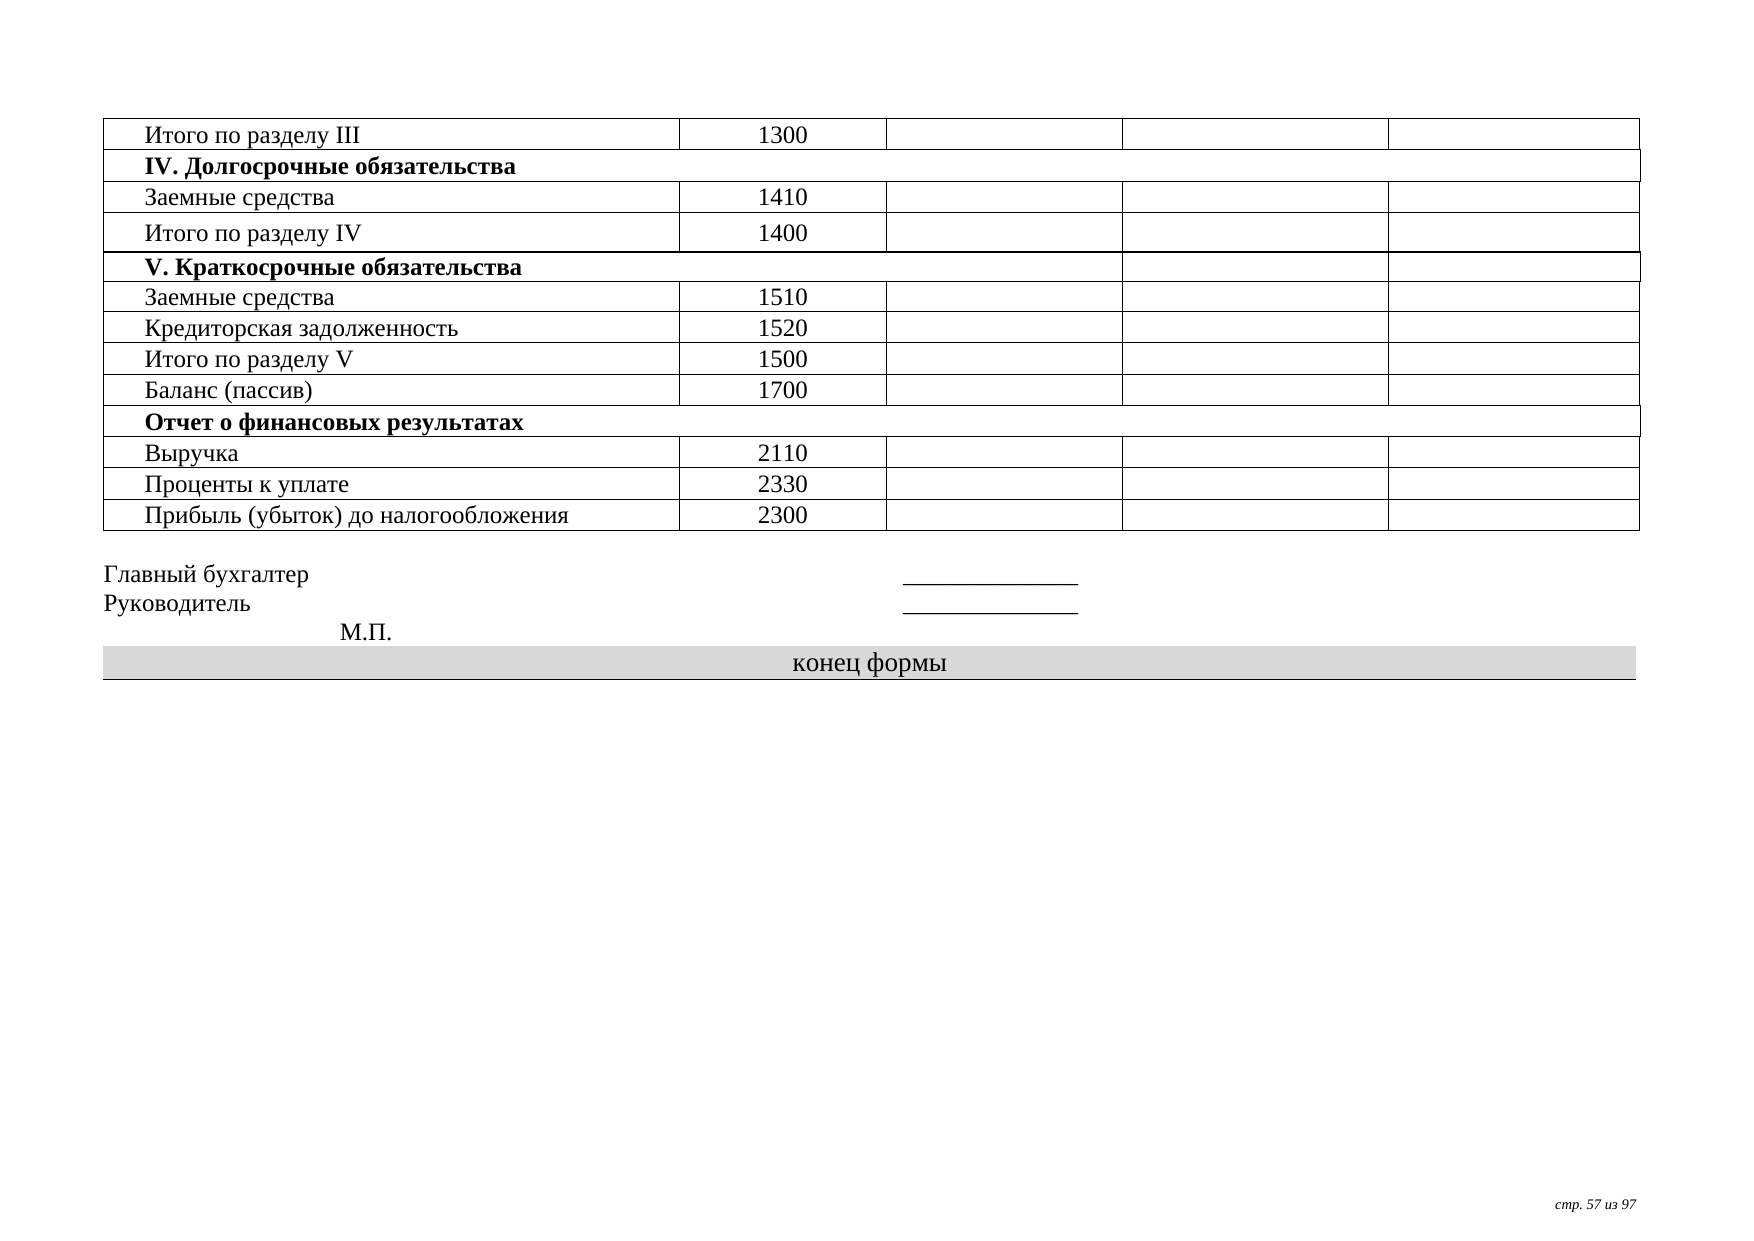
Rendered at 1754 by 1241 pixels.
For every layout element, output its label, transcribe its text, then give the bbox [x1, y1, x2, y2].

table_cell [887, 343, 1122, 373]
table_cell Заемные средства [104, 182, 679, 212]
table_cell [1123, 343, 1388, 373]
table_cell IV. Долгосрочные обязательства [104, 150, 1640, 181]
table_cell Отчет о финансовых результатах [104, 406, 1640, 436]
table_cell 1400 [680, 213, 886, 251]
table_cell Прибыль (убыток) до налогообложения [104, 500, 679, 530]
table_cell 1410 [680, 182, 886, 212]
table_cell V. Краткосрочные обязательства [104, 253, 1122, 281]
table_cell Итого по разделу IV [104, 213, 679, 251]
table_cell [887, 500, 1122, 530]
table_cell [887, 182, 1122, 212]
text конец формы [103, 646, 1636, 679]
table_cell [1389, 119, 1639, 149]
table_cell [1389, 253, 1640, 281]
table_cell 1700 [680, 375, 886, 405]
table_cell [1123, 213, 1388, 251]
table_cell [1389, 312, 1639, 342]
table_cell Кредиторская задолженность [104, 312, 679, 342]
table_cell 2110 [680, 437, 886, 467]
table_cell [1389, 500, 1639, 530]
table_cell [1123, 182, 1388, 212]
table_cell [1389, 213, 1639, 251]
table_cell [1389, 375, 1639, 405]
table_cell Выручка [104, 437, 679, 467]
table_cell 1300 [680, 119, 886, 149]
table_cell 2330 [680, 468, 886, 498]
table_cell [1389, 468, 1639, 498]
table_cell [1123, 500, 1388, 530]
table_cell [1123, 312, 1388, 342]
table_cell [1123, 437, 1388, 467]
text Руководитель ______________ [103, 588, 1636, 617]
table_cell [1389, 343, 1639, 373]
table_cell [1389, 282, 1639, 311]
table_cell [887, 282, 1122, 311]
table_cell [887, 437, 1122, 467]
table_cell Заемные средства [104, 282, 679, 311]
table_cell 1520 [680, 312, 886, 342]
table_cell [887, 119, 1122, 149]
text Главный бухгалтер ______________ [103, 559, 1636, 588]
table_cell [887, 468, 1122, 498]
table_cell Итого по разделу III [104, 119, 679, 149]
table_cell [1123, 282, 1388, 311]
table_cell Итого по разделу V [104, 343, 679, 373]
table_cell [887, 213, 1122, 251]
table_cell [1123, 468, 1388, 498]
text М.П. [339, 617, 1636, 646]
table_cell [1123, 375, 1388, 405]
table_cell [1123, 119, 1388, 149]
table_cell [887, 375, 1122, 405]
table_cell 1500 [680, 343, 886, 373]
table_cell [1123, 253, 1388, 281]
table_cell 1510 [680, 282, 886, 311]
table_cell Проценты к уплате [104, 468, 679, 498]
table_cell [887, 312, 1122, 342]
table_cell [1389, 437, 1639, 467]
table_cell [1389, 182, 1639, 212]
table_cell 2300 [680, 500, 886, 530]
table_cell Баланс (пассив) [104, 375, 679, 405]
